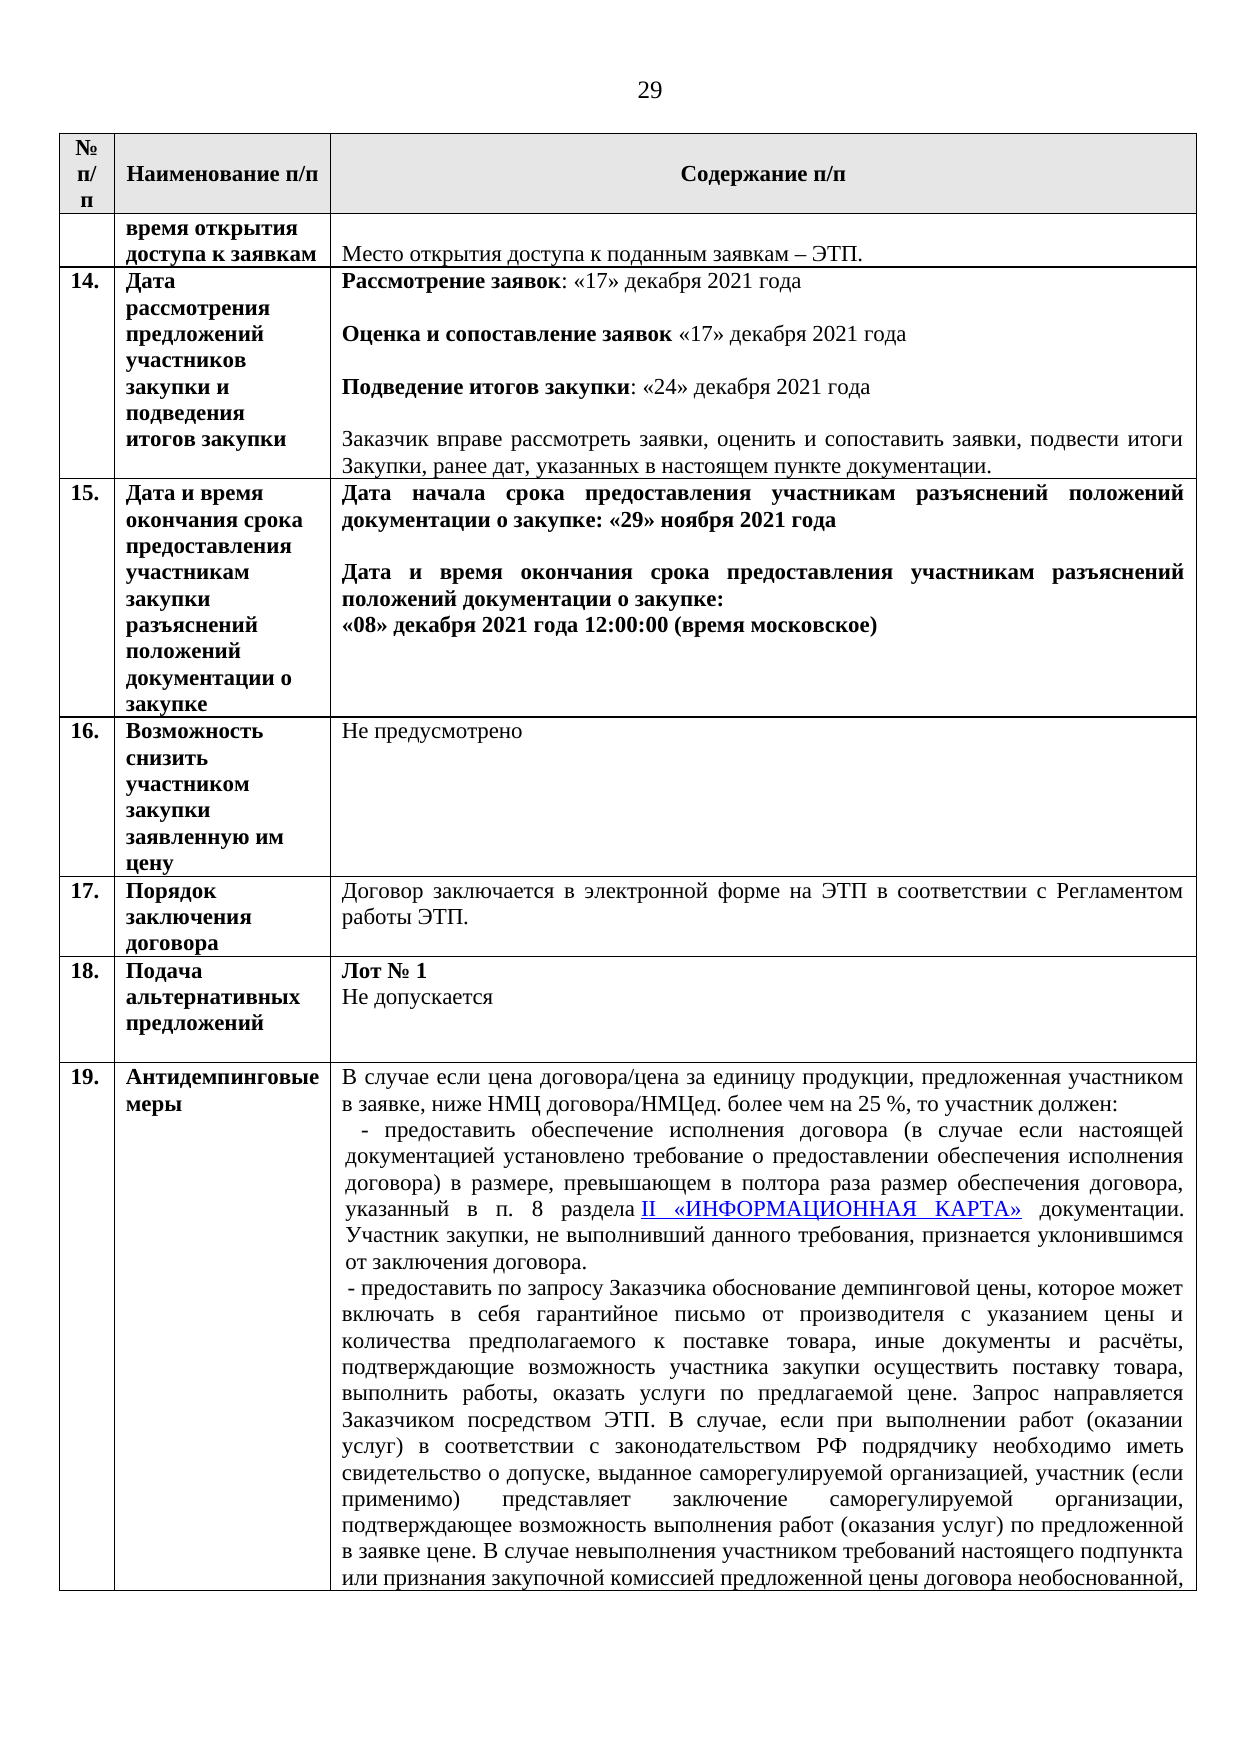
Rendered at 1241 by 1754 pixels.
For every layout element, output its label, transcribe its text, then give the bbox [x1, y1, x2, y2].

table_cell [60, 214, 114, 266]
table_header № п/п [60, 134, 114, 213]
table_cell [60, 479, 114, 716]
table_cell [60, 268, 114, 478]
table_cell Договор заключается в электронной форме на ЭТП в соответствии с Регламентом работы ЭТП. [331, 877, 1196, 956]
table_cell Антидемпинговые меры [115, 1063, 330, 1590]
table_cell Порядок заключения договора [115, 877, 330, 956]
table_cell Рассмотрение заявок: Оценка и сопоставление заявок Подведение итогов закупки: Заказчик вправе рассмотреть заявки, оценить и сопоставить заявки, подвести итоги Закупки, ранее дат, указанных в настоящем пункте документации. [331, 268, 1196, 478]
table_cell Возможность снизить участником закупки заявленную им цену [115, 718, 330, 876]
table_cell [60, 957, 114, 1062]
table_cell Дата рассмотрения предложений участников закупки и подведения итогов закупки [115, 268, 330, 478]
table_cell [331, 1063, 1196, 1590]
table_cell Дата и время окончания срока предоставления участникам закупки разъяснений положений документации о закупке [115, 479, 330, 716]
table_cell Подача альтернативных предложений [115, 957, 330, 1062]
table_header Содержание п/п [331, 134, 1196, 213]
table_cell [331, 214, 1196, 266]
table_cell [60, 877, 114, 956]
table_cell Лот № 1 Не допускается [331, 957, 1196, 1062]
table_cell [60, 718, 114, 876]
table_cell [115, 214, 330, 266]
table_header Наименование п/п [115, 134, 330, 213]
table_cell [60, 1063, 114, 1590]
table_cell Дата начала срока предоставления участникам разъяснений положений документации о закупке: Дата и время окончания срока предоставления участникам разъяснений положений документации о закупке: 12:00:00 (время московское) [331, 479, 1196, 716]
table_cell Не предусмотрено [331, 718, 1196, 876]
